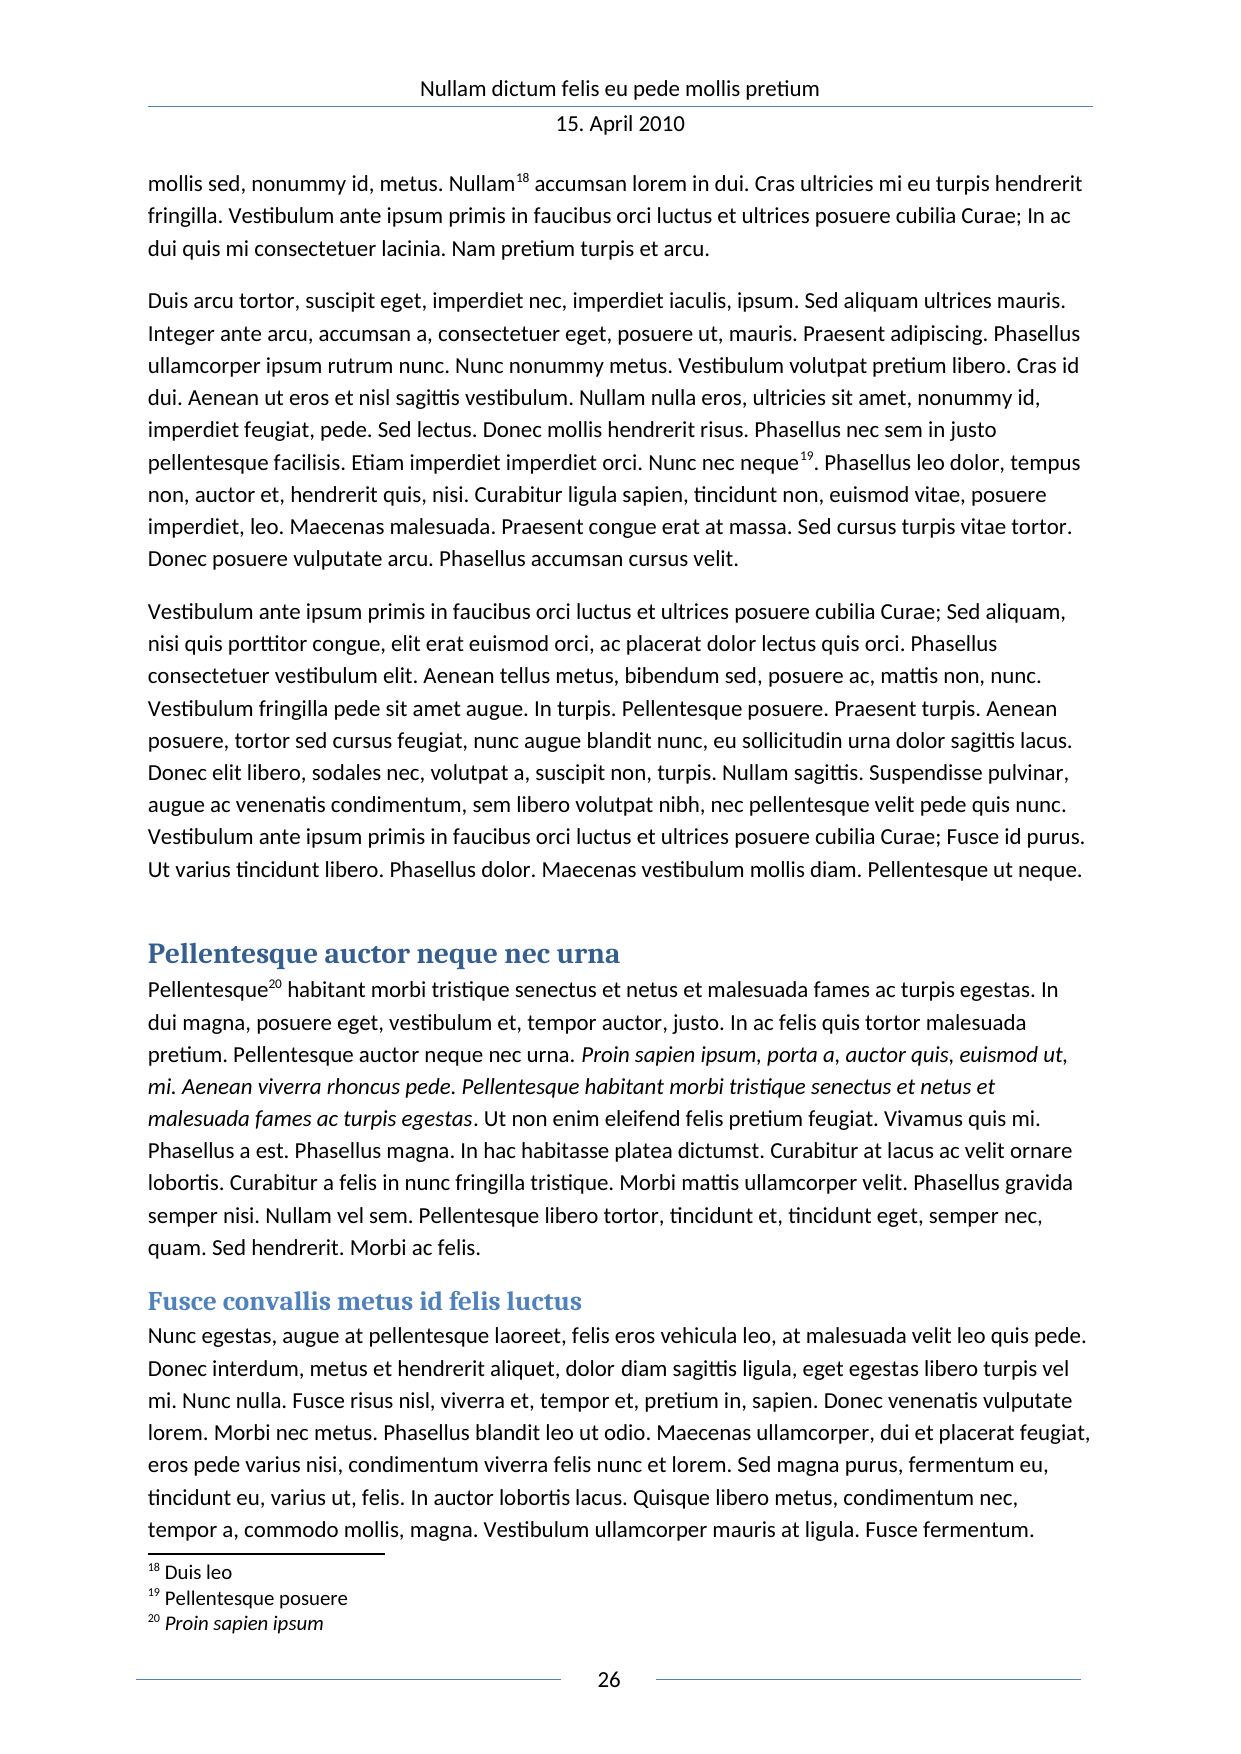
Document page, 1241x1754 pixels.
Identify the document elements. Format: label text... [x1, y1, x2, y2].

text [148, 169, 1093, 262]
subtitle Pellentesque auctor neque nec urna [148, 937, 1093, 970]
text Vestibulum ante ipsum primis in faucibus orci luctus et ultrices posuere cubilia Curae; Sed aliquam, nisi quis porttitor congue, elit erat euismod orci, ac placerat dolor lectus quis orci. Phasellus consectetuer vestibulum elit. Aenean tellus metus, bibendum sed, posuere ac, mattis non, nunc. Vestibulum fringilla pede sit amet augue. In turpis. Pellentesque posuere. Praesent turpis. Aenean posuere, tortor sed cursus feugiat, nunc augue blandit nunc, eu sollicitudin urna dolor sagittis lacus. Donec elit libero, sodales nec, volutpat a, suscipit non, turpis. Nullam sagittis. Suspendisse pulvinar, augue ac venenatis condimentum, sem libero volutpat nibh, nec pellentesque velit pede quis nunc. Vestibulum ante ipsum primis in faucibus orci luctus et ultrices posuere cubilia Curae; Fusce id purus. Ut varius tincidunt libero. Phasellus dolor. Maecenas vestibulum mollis diam. Pellentesque ut neque. [148, 597, 1093, 883]
text Pellentesque habitant morbi tristique senectus et netus et malesuada fames ac turpis egestas. In dui magna, posuere eget, vestibulum et, tempor auctor, justo. In ac felis quis tortor malesuada pretium. Pellentesque auctor neque nec urna. Proin sapien ipsum, porta a, auctor quis, euismod ut, mi. Aenean viverra rhoncus pede. Pellentesque habitant morbi tristique senectus et netus et malesuada fames ac turpis egestas. Ut non enim eleifend felis pretium feugiat. Vivamus quis mi. Phasellus a est. Phasellus magna. In hac habitasse platea dictumst. Curabitur at lacus ac velit ornare lobortis. Curabitur a felis in nunc fringilla tristique. Morbi mattis ullamcorper velit. Phasellus gravida semper nisi. Nullam vel sem. Pellentesque libero tortor, tincidunt et, tincidunt eget, semper nec, quam. Sed hendrerit. Morbi ac felis. [148, 975, 1093, 1261]
text Duis arcu tortor, suscipit eget, imperdiet nec, imperdiet iaculis, ipsum. Sed aliquam ultrices mauris. Integer ante arcu, accumsan a, consectetuer eget, posuere ut, mauris. Praesent adipiscing. Phasellus ullamcorper ipsum rutrum nunc. Nunc nonummy metus. Vestibulum volutpat pretium libero. Cras id dui. Aenean ut eros et nisl sagittis vestibulum. Nullam nulla eros, ultricies sit amet, nonummy id, imperdiet feugiat, pede. Sed lectus. Donec mollis hendrerit risus. Phasellus nec sem in justo pellentesque facilisis. Etiam imperdiet imperdiet orci. Nunc nec neque. Phasellus leo dolor, tempus non, auctor et, hendrerit quis, nisi. Curabitur ligula sapien, tincidunt non, euismod vitae, posuere imperdiet, leo. Maecenas malesuada. Praesent congue erat at massa. Sed cursus turpis vitae tortor. Donec posuere vulputate arcu. Phasellus accumsan cursus velit. [148, 287, 1093, 572]
subtitle Fusce convallis metus id felis luctus [148, 1286, 1093, 1317]
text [148, 1322, 1093, 1543]
